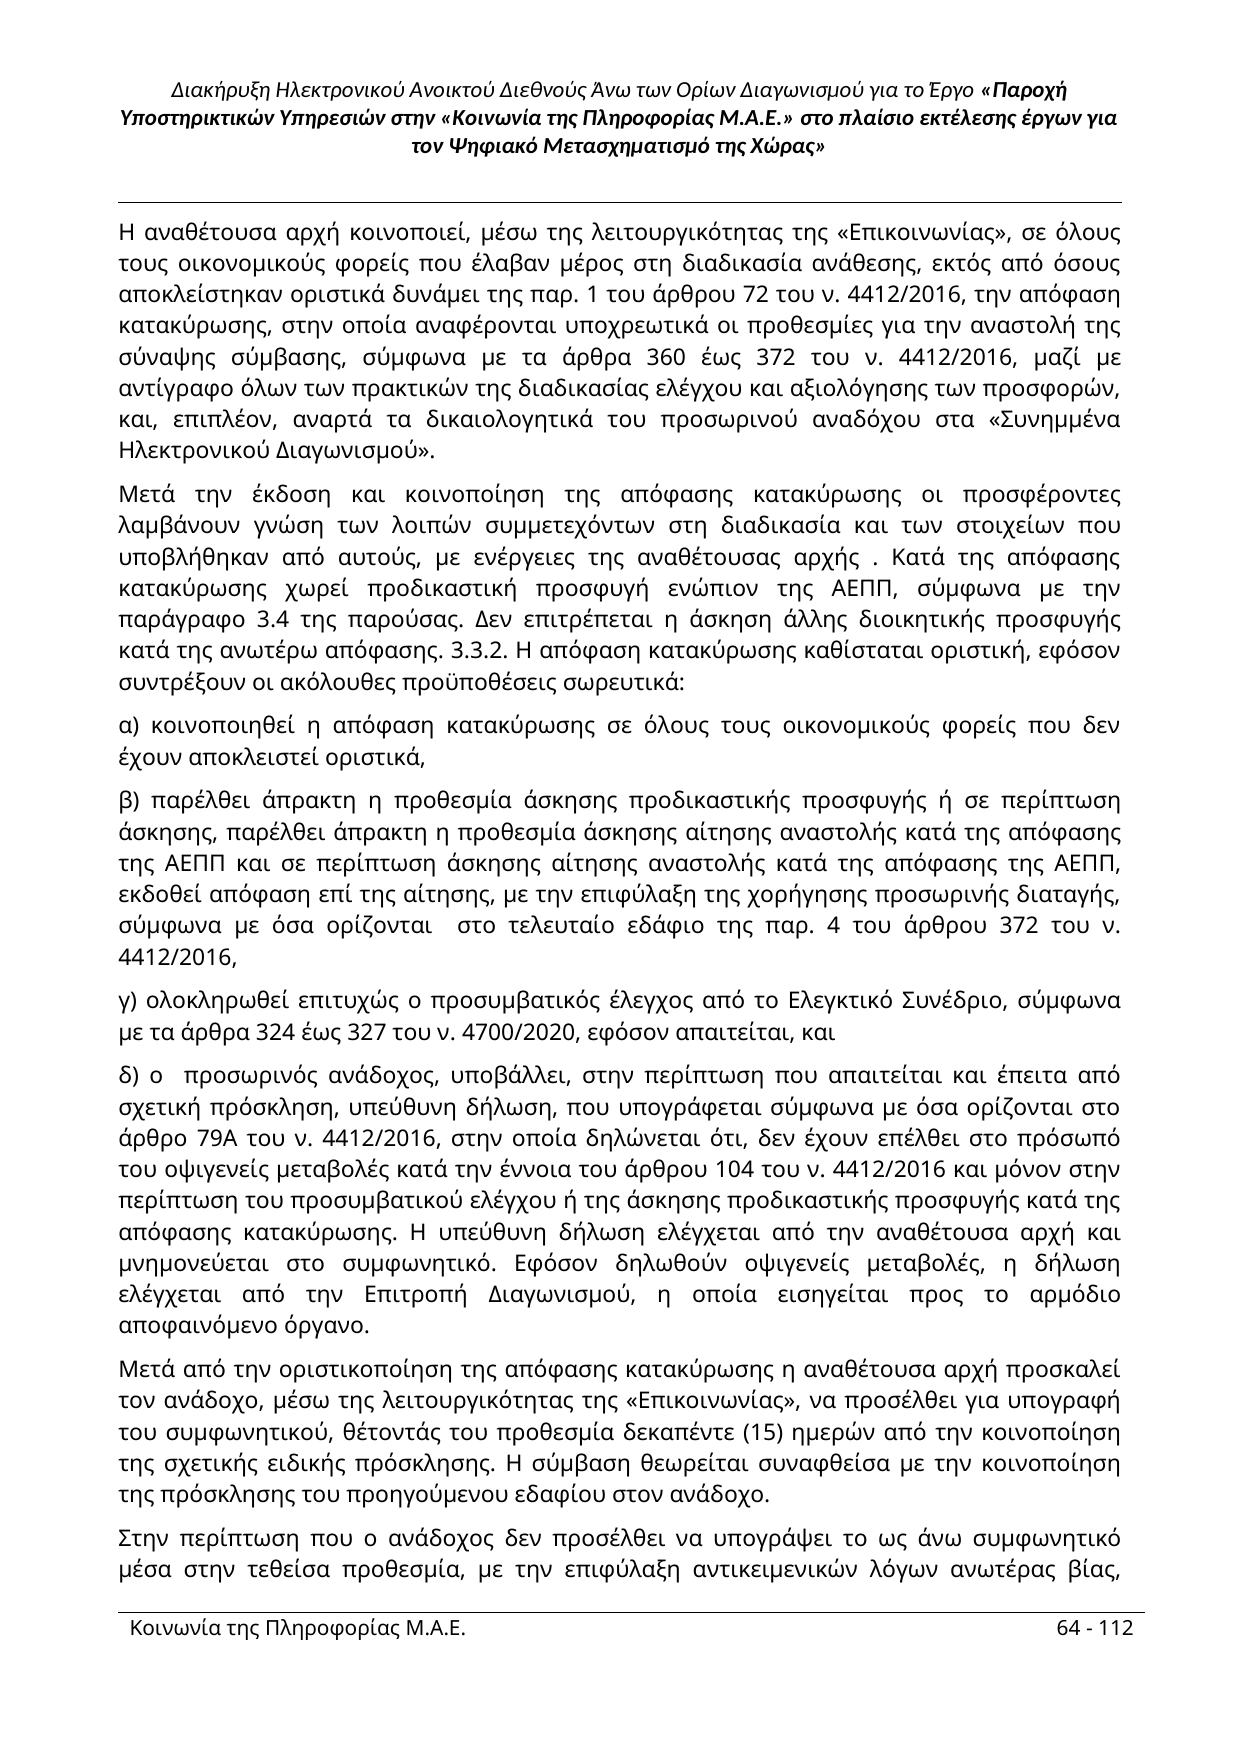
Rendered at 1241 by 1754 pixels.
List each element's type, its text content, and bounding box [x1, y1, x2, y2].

text γ) ολοκληρωθεί επιτυχώς ο προσυμβατικός έλεγχος από το Ελεγκτικό Συνέδριο, σύμφωνα με τα άρθρα 324 έως 327 του ν. 4700/2020, εφόσον απαιτείται, και [118, 984, 1122, 1047]
text δ) ο προσωρινός ανάδοχος, υποβάλλει, στην περίπτωση που απαιτείται και έπειτα από σχετική πρόσκληση, υπεύθυνη δήλωση, που υπογράφεται σύμφωνα με όσα ορίζονται στο άρθρο 79Α του ν. 4412/2016, στην οποία δηλώνεται ότι, δεν έχουν επέλθει στο πρόσωπό του οψιγενείς μεταβολές κατά την έννοια του άρθρου 104 του ν. 4412/2016 και μόνον στην περίπτωση του προσυμβατικού ελέγχου ή της άσκησης προδικαστικής προσφυγής κατά της απόφασης κατακύρωσης. Η υπεύθυνη δήλωση ελέγχεται από την αναθέτουσα αρχή και μνημονεύεται στο συμφωνητικό. Εφόσον δηλωθούν οψιγενείς μεταβολές, η δήλωση ελέγχεται από την Επιτροπή Διαγωνισμού, η οποία εισηγείται προς το αρμόδιο αποφαινόμενο όργανο. [118, 1059, 1122, 1341]
text Μετά την έκδοση και κοινοποίηση της απόφασης κατακύρωσης οι προσφέροντες λαμβάνουν γνώση των λοιπών συμμετεχόντων στη διαδικασία και των στοιχείων που υποβλήθηκαν από αυτούς, με ενέργειες της αναθέτουσας αρχής . Κατά της απόφασης κατακύρωσης χωρεί προδικαστική προσφυγή ενώπιον της ΑΕΠΠ, σύμφωνα με την παράγραφο 3.4 της παρούσας. Δεν επιτρέπεται η άσκηση άλλης διοικητικής προσφυγής κατά της ανωτέρω απόφασης. 3.3.2. Η απόφαση κατακύρωσης καθίσταται οριστική, εφόσον συντρέξουν οι ακόλουθες προϋποθέσεις σωρευτικά: [118, 478, 1122, 697]
text β) παρέλθει άπρακτη η προθεσμία άσκησης προδικαστικής προσφυγής ή σε περίπτωση άσκησης, παρέλθει άπρακτη η προθεσμία άσκησης αίτησης αναστολής κατά της απόφασης της ΑΕΠΠ και σε περίπτωση άσκησης αίτησης αναστολής κατά της απόφασης της ΑΕΠΠ, εκδοθεί απόφαση επί της αίτησης, με την επιφύλαξη της χορήγησης προσωρινής διαταγής, σύμφωνα με όσα ορίζονται στο τελευταίο εδάφιο της παρ. 4 του άρθρου 372 του ν. 4412/2016, [118, 784, 1122, 972]
text Η αναθέτουσα αρχή κοινοποιεί, μέσω της λειτουργικότητας της «Επικοινωνίας», σε όλους τους οικονομικούς φορείς που έλαβαν μέρος στη διαδικασία ανάθεσης, εκτός από όσους αποκλείστηκαν οριστικά δυνάμει της παρ. 1 του άρθρου 72 του ν. 4412/2016, την απόφαση κατακύρωσης, στην οποία αναφέρονται υποχρεωτικά οι προθεσμίες για την αναστολή της σύναψης σύμβασης, σύμφωνα με τα άρθρα 360 έως 372 του ν. 4412/2016, μαζί με αντίγραφο όλων των πρακτικών της διαδικασίας ελέγχου και αξιολόγησης των προσφορών, και, επιπλέον, αναρτά τα δικαιολογητικά του προσωρινού αναδόχου στα «Συνημμένα Ηλεκτρονικού Διαγωνισμού». [118, 216, 1122, 466]
text α) κοινοποιηθεί η απόφαση κατακύρωσης σε όλους τους οικονομικούς φορείς που δεν έχουν αποκλειστεί οριστικά, [118, 709, 1122, 772]
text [118, 1522, 1122, 1584]
text Μετά από την οριστικοποίηση της απόφασης κατακύρωσης η αναθέτουσα αρχή προσκαλεί τον ανάδοχο, μέσω της λειτουργικότητας της «Επικοινωνίας», να προσέλθει για υπογραφή του συμφωνητικού, θέτοντάς του προθεσμία δεκαπέντε (15) ημερών από την κοινοποίηση της σχετικής ειδικής πρόσκλησης. Η σύμβαση θεωρείται συναφθείσα με την κοινοποίηση της πρόσκλησης του προηγούμενου εδαφίου στον ανάδοχο. [118, 1353, 1122, 1509]
